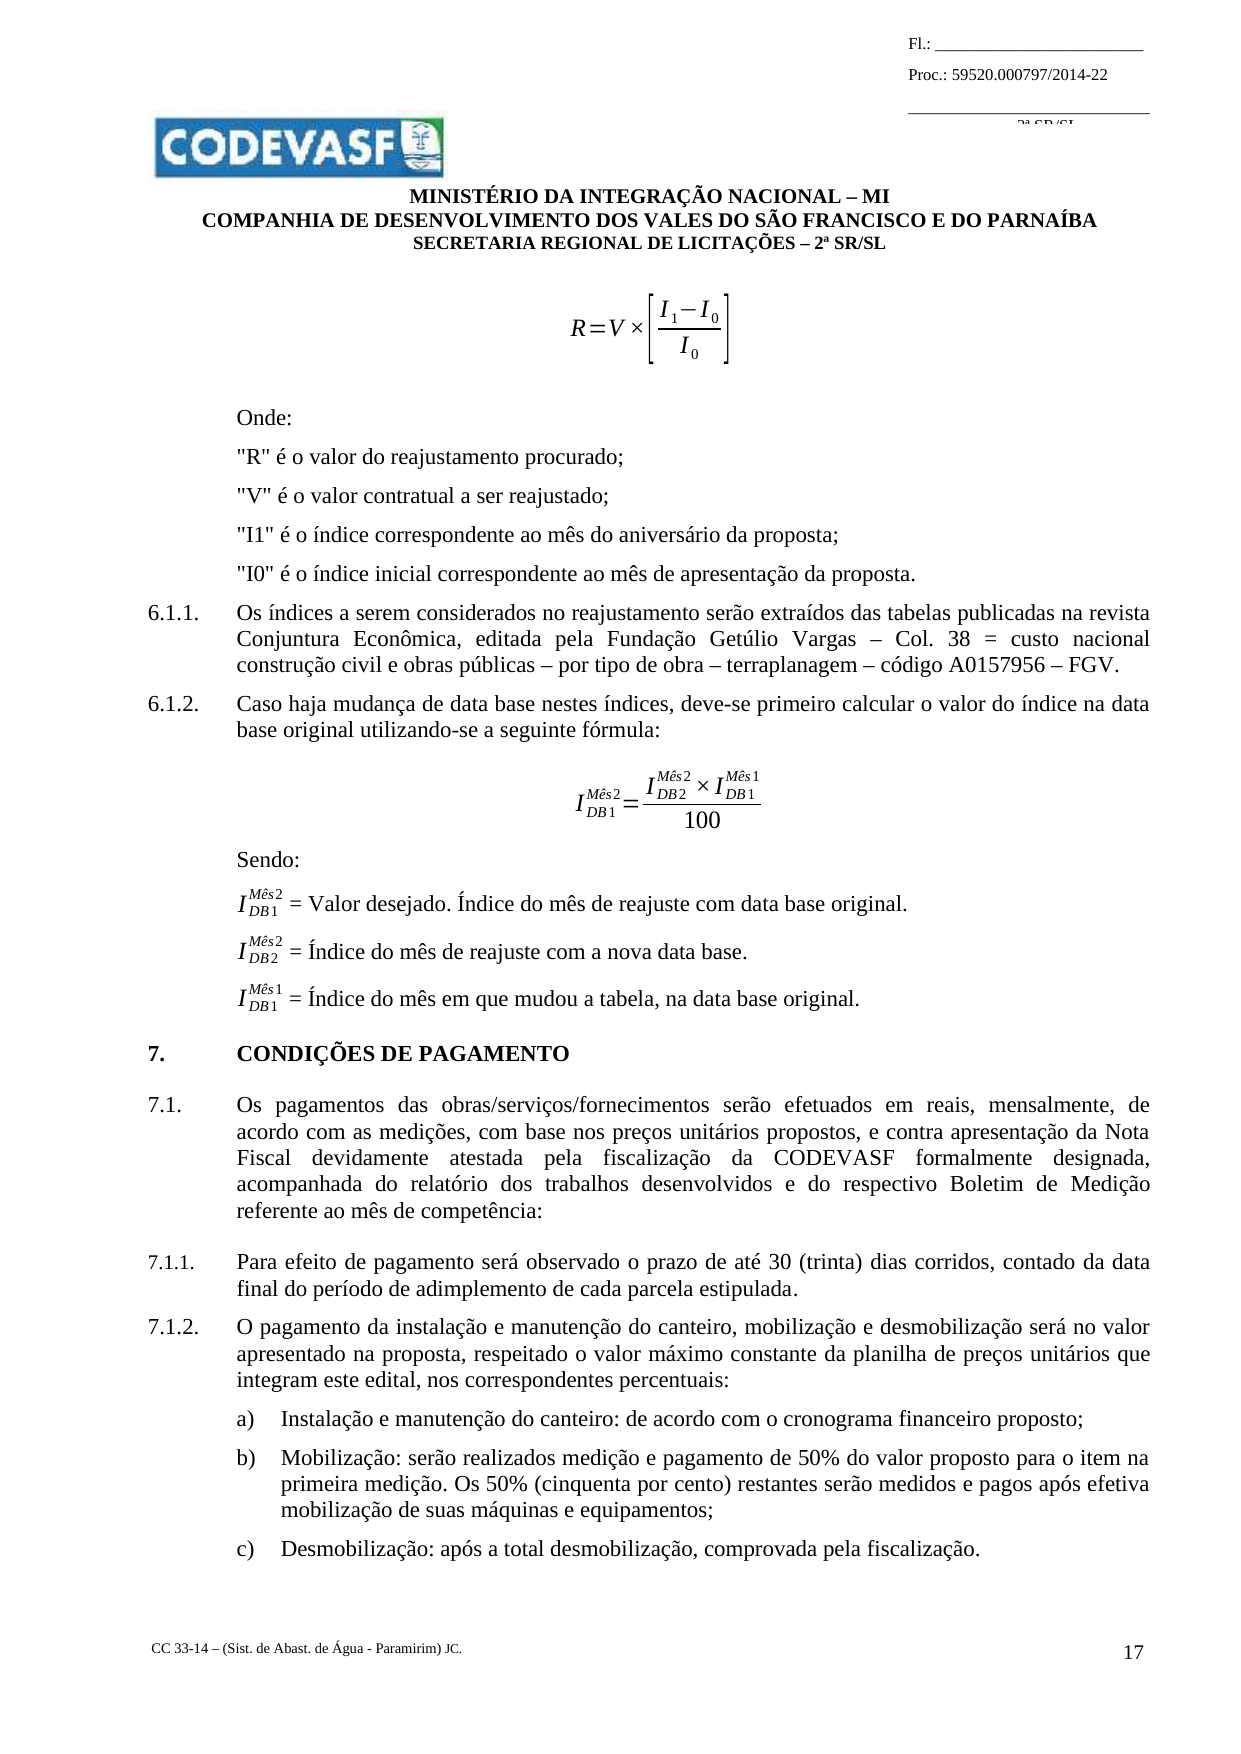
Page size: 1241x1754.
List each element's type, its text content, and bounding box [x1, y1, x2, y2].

list "V" é o valor contratual a ser reajustado; [236, 482, 1152, 508]
list Sendo: [236, 847, 1152, 873]
list Os índices a serem considerados no reajustamento serão extraídos das tabelas publicadas na revista Conjuntura Econômica, editada pela Fundação Getúlio Vargas – Col. 38 = custo nacional construção civil e obras públicas – por tipo de obra – terraplanagem – código A0157956 – FGV. [148, 598, 1152, 678]
list Caso haja mudança de data base nestes índices, deve-se primeiro calcular o valor do índice na data base original utilizando-se a seguinte fórmula: [148, 690, 1152, 743]
list "I1" é o índice correspondente ao mês do aniversário da proposta; [236, 521, 1152, 547]
picture [147, 110, 450, 184]
list = Índice do mês de reajuste com a nova data base. [236, 933, 1152, 968]
list Mobilização: serão realizados medição e pagamento de 50% do valor proposto para o item na primeira medição. Os 50% (cinquenta por cento) restantes serão medidos e pagos após efetiva mobilização de suas máquinas e equipamentos; [236, 1444, 1152, 1523]
list Instalação e manutenção do canteiro: de acordo com o cronograma financeiro proposto; [236, 1405, 1152, 1431]
list CONDIÇÕES DE PAGAMENTO [148, 1040, 1152, 1066]
list Para efeito de pagamento será observado o prazo de até 30 (trinta) dias corridos, contado da data final do período de adimplemento de cada parcela estipulada. [148, 1248, 1152, 1301]
list Onde: [236, 404, 1152, 431]
list "I0" é o índice inicial correspondente ao mês de apresentação da proposta. [236, 560, 1152, 586]
list O pagamento da instalação e manutenção do canteiro, mobilização e desmobilização será no valor apresentado na proposta, respeitado o valor máximo constante da planilha de preços unitários que integram este edital, nos correspondentes percentuais: [148, 1313, 1152, 1392]
list "R" é o valor do reajustamento procurado; [236, 443, 1152, 469]
list = Índice do mês em que mudou a tabela, na data base original. [236, 980, 1152, 1015]
list Desmobilização: após a total desmobilização, comprovada pela fiscalização. [236, 1535, 1152, 1562]
list = Valor desejado. Índice do mês de reajuste com data base original. [236, 885, 1152, 920]
list Os pagamentos das obras/serviços/fornecimentos serão efetuados em reais, mensalmente, de acordo com as medições, com base nos preços unitários propostos, e contra apresentação da Nota Fiscal devidamente atestada pela fiscalização da CODEVASF formalmente designada, acompanhada do relatório dos trabalhos desenvolvidos e do respectivo Boletim de Medição referente ao mês de competência: [148, 1091, 1152, 1223]
